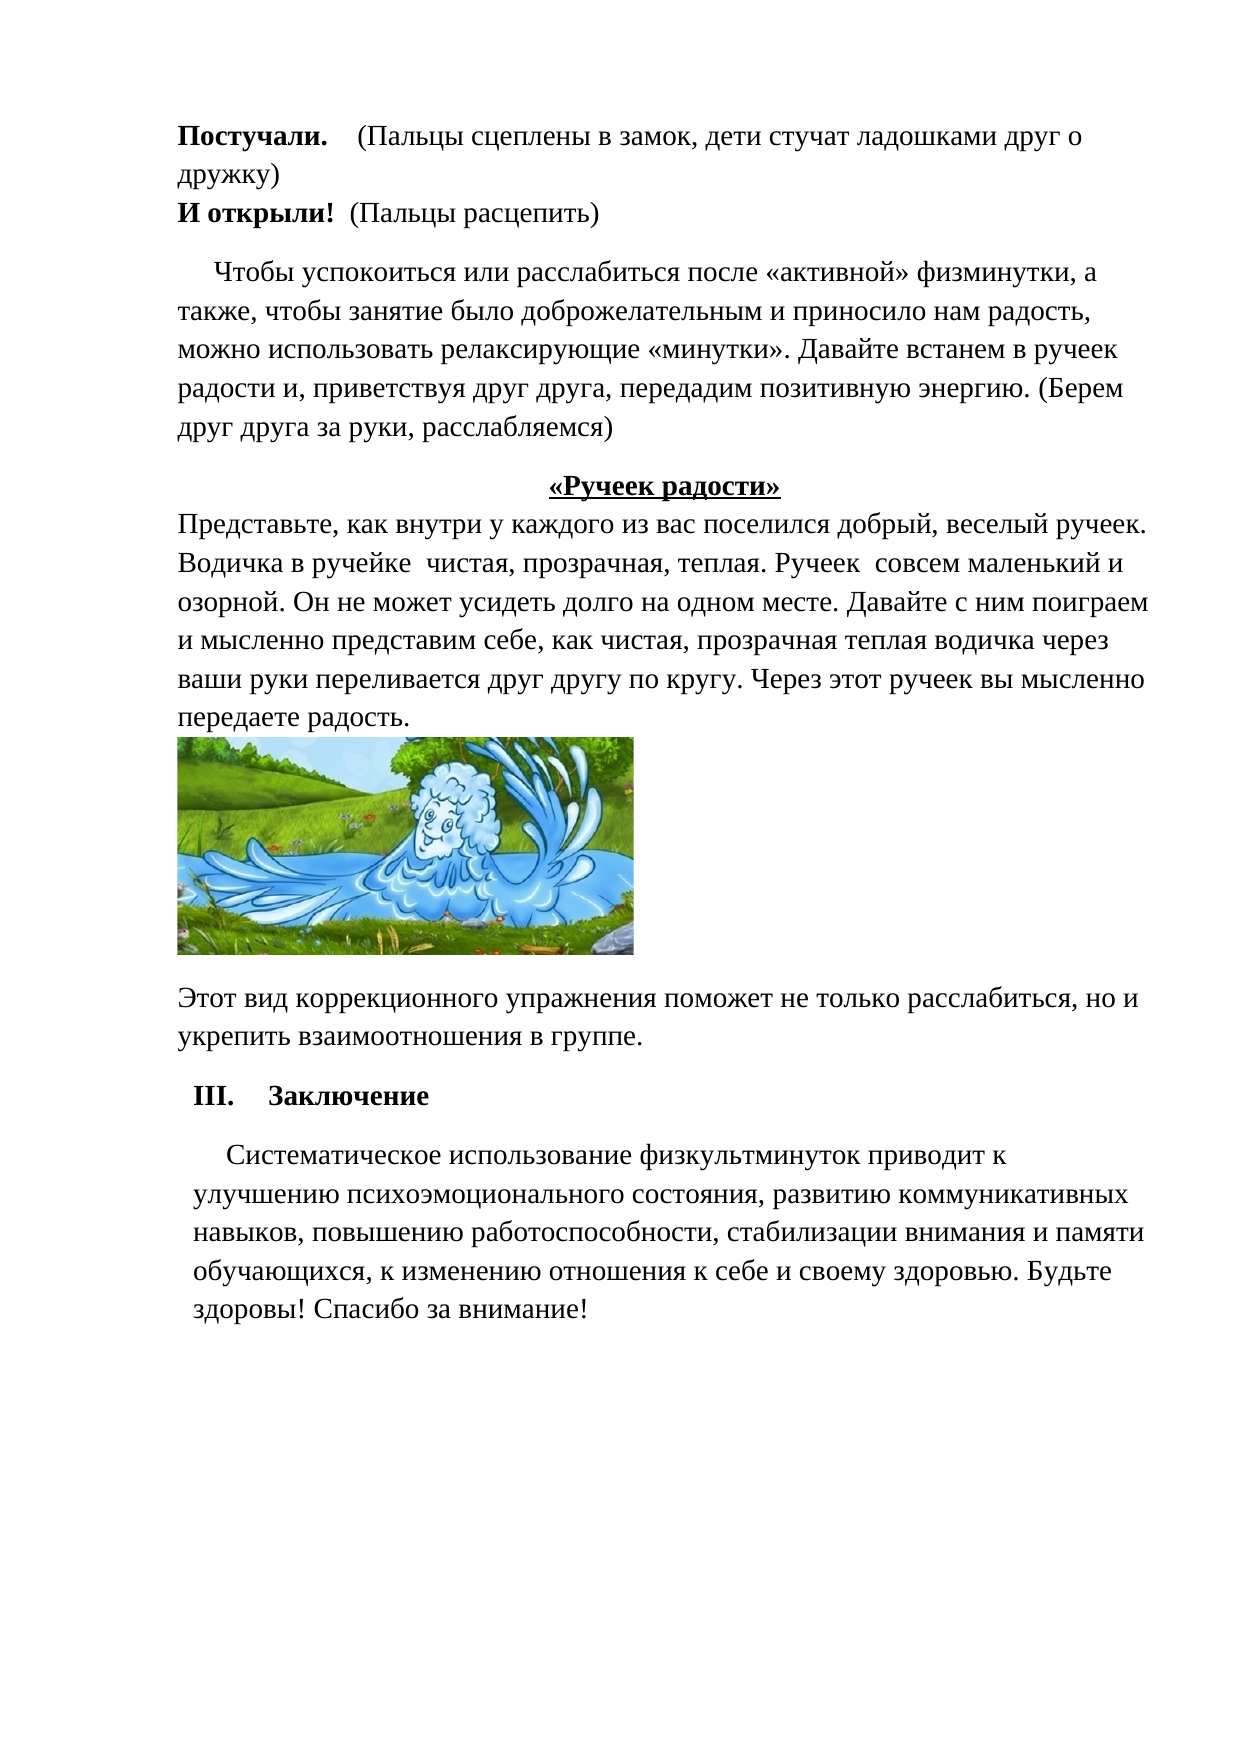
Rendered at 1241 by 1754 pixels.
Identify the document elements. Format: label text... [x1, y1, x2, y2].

text Чтобы успокоиться или расслабиться после «активной» физминутки, а также, чтобы занятие было доброжелательным и приносило нам радость, можно использовать релаксирующие «минутки». Давайте встанем в ручеек радости и, приветствуя друг друга, передадим позитивную энергию. (Берем друг друга за руки, расслабляемся) [177, 254, 1152, 442]
list Заключение [193, 1078, 1152, 1111]
text Этот вид коррекционного упражнения поможет не только расслабиться, но и укрепить взаимоотношения в группе. [177, 980, 1152, 1052]
text «Ручеек радости» [177, 468, 1152, 502]
picture [177, 737, 634, 955]
text Представьте, как внутри у каждого из вас поселился добрый, веселый ручеек. Водичка в ручейке чистая, прозрачная, теплая. Ручеек совсем маленький и озорной. Он не может усидеть долго на одном месте. Давайте с ним поиграем и мысленно представим себе, как чистая, прозрачная теплая водичка через ваши руки переливается друг другу по кругу. Через этот ручеек вы мысленно передаете радость. [177, 507, 1152, 733]
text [177, 118, 1152, 229]
text Систематическое использование физкультминуток приводит к улучшению психоэмоционального состояния, развитию коммуникативных навыков, повышению работоспособности, стабилизации внимания и памяти обучающихся, к изменению отношения к себе и своему здоровью. Будьте здоровы! Спасибо за внимание! [193, 1137, 1152, 1325]
